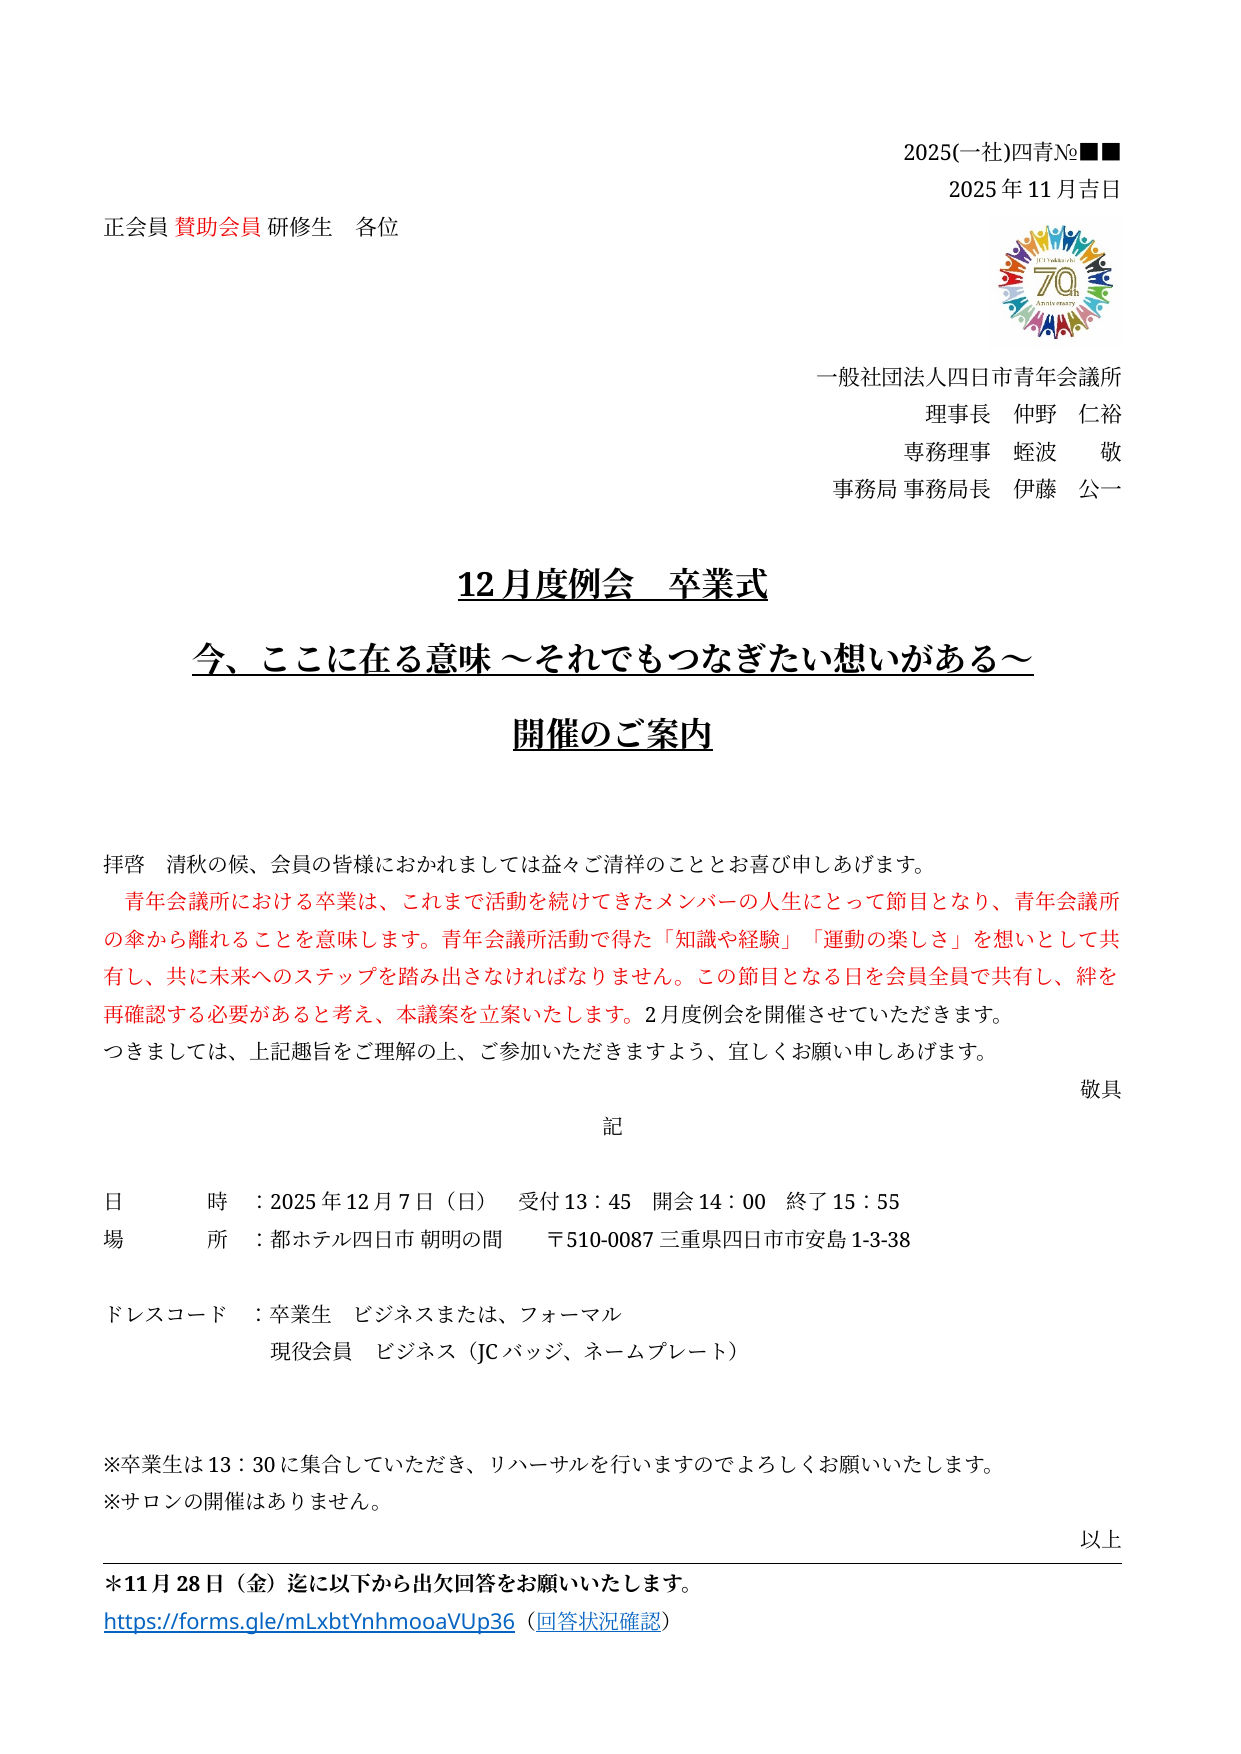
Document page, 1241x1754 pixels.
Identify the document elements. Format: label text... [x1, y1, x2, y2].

text 理事長 仲野 仁裕 [103, 394, 1122, 432]
text 現役会員 ビジネス（JCバッジ、ネームプレート） [103, 1332, 1122, 1369]
text 専務理事 蛭波 敬 [103, 432, 1122, 469]
text 2025(一社)四青№■■ [103, 132, 1122, 169]
text 以上 [103, 1519, 1122, 1563]
text 拝啓 清秋の候、会員の皆様におかれましては益々ご清祥のこととお喜び申しあげます。 [103, 844, 1122, 882]
picture [988, 215, 1122, 349]
text 一般社団法人四日市青年会議所 [103, 357, 1122, 394]
text 開催のご案内 [103, 694, 1122, 769]
text 青年会議所における卒業は、これまで活動を続けてきたメンバーの人生にとって節目となり、青年会議所の傘から離れることを意味します。青年会議所活動で得た「知識や経験」「運動の楽しさ」を想いとして共有し、共に未来へのステップを踏み出さなければなりません。この節目となる日を会員全員で共有し、絆を再確認する必要があると考え、本議案を立案いたします。2月度例会を開催させていただきます。 [103, 882, 1122, 1032]
text 記 [103, 1107, 1122, 1144]
text 2025年11月吉日 [103, 169, 1122, 207]
text ※卒業生は13：30に集合していただき、リハーサルを行いますのでよろしくお願いいたします。 [103, 1444, 1122, 1482]
text 日 時 ：2025年12月7日（日） 受付13：45 開会14：00 終了15：55 [103, 1182, 1122, 1219]
text https://forms.gle/mLxbtYnhmooaVUp36（回答状況確認） [103, 1602, 1122, 1639]
text ドレスコード ：卒業生 ビジネスまたは、フォーマル [103, 1294, 1122, 1332]
text つきましては、上記趣旨をご理解の上、ご参加いただきますよう、宜しくお願い申しあげます。 [103, 1032, 1122, 1069]
text ※サロンの開催はありません。 [103, 1482, 1122, 1519]
text 事務局 事務局長 伊藤 公一 [103, 469, 1122, 507]
text ＊11月28日（金）迄に以下から出欠回答をお願いいたします。 [103, 1564, 1122, 1602]
text 12月度例会 卒業式 [103, 544, 1122, 619]
text 今、ここに在る意味 〜それでもつなぎたい想いがある〜 [103, 619, 1122, 694]
text 敬具 [103, 1069, 1122, 1107]
text 場 所 ：都ホテル四日市 朝明の間 〒510-0087 三重県四日市市安島1-3-38 [103, 1219, 1122, 1257]
text 正会員 賛助会員 研修生 各位 [103, 207, 1122, 244]
